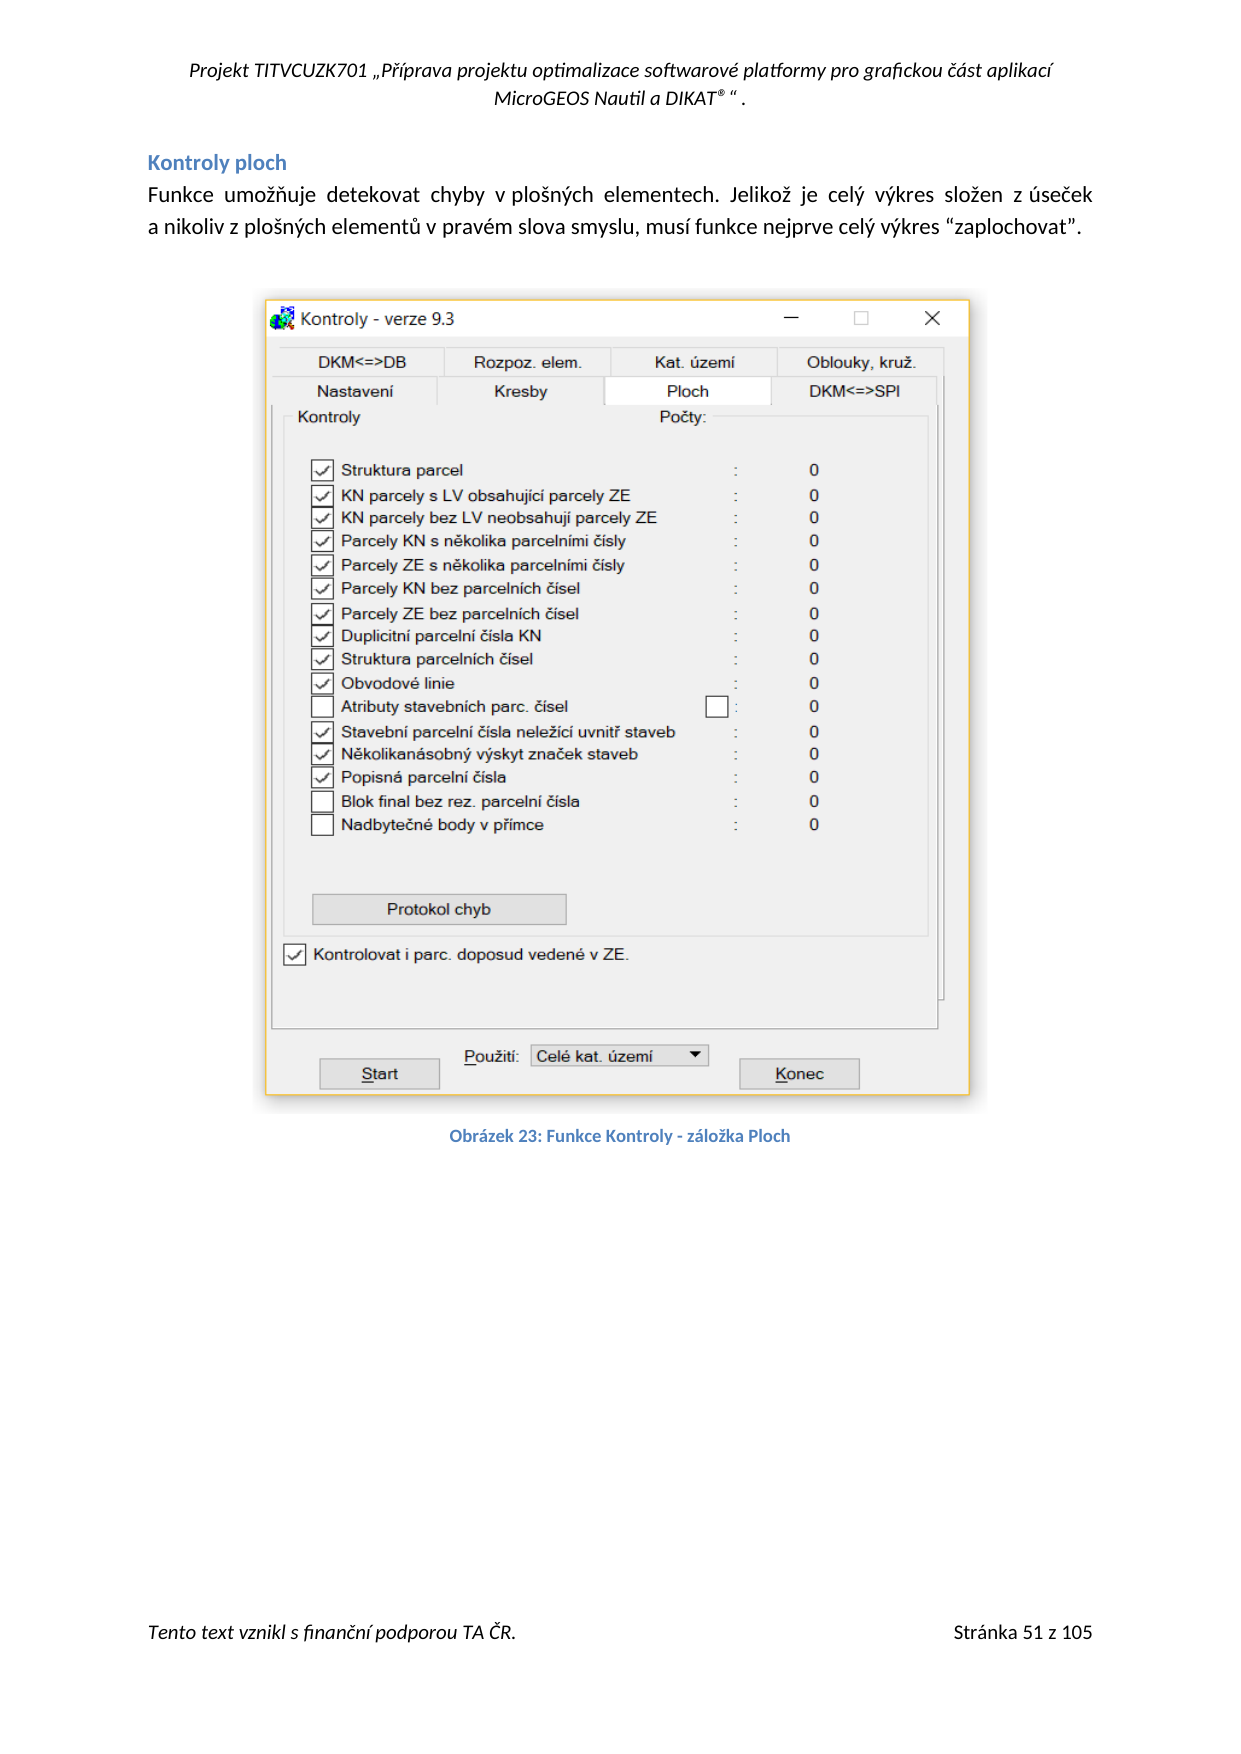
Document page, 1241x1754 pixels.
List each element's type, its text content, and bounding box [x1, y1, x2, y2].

text Funkce umožňuje detekovat chyby v plošných elementech. Jelikož je celý výkres složen z úseček a nikoliv z plošných elementů v pravém slova smyslu, musí funkce nejprve celý výkres “zaplochovat”. [148, 180, 1093, 240]
picture [252, 288, 988, 1114]
subtitle Kontroly ploch [148, 148, 1093, 176]
